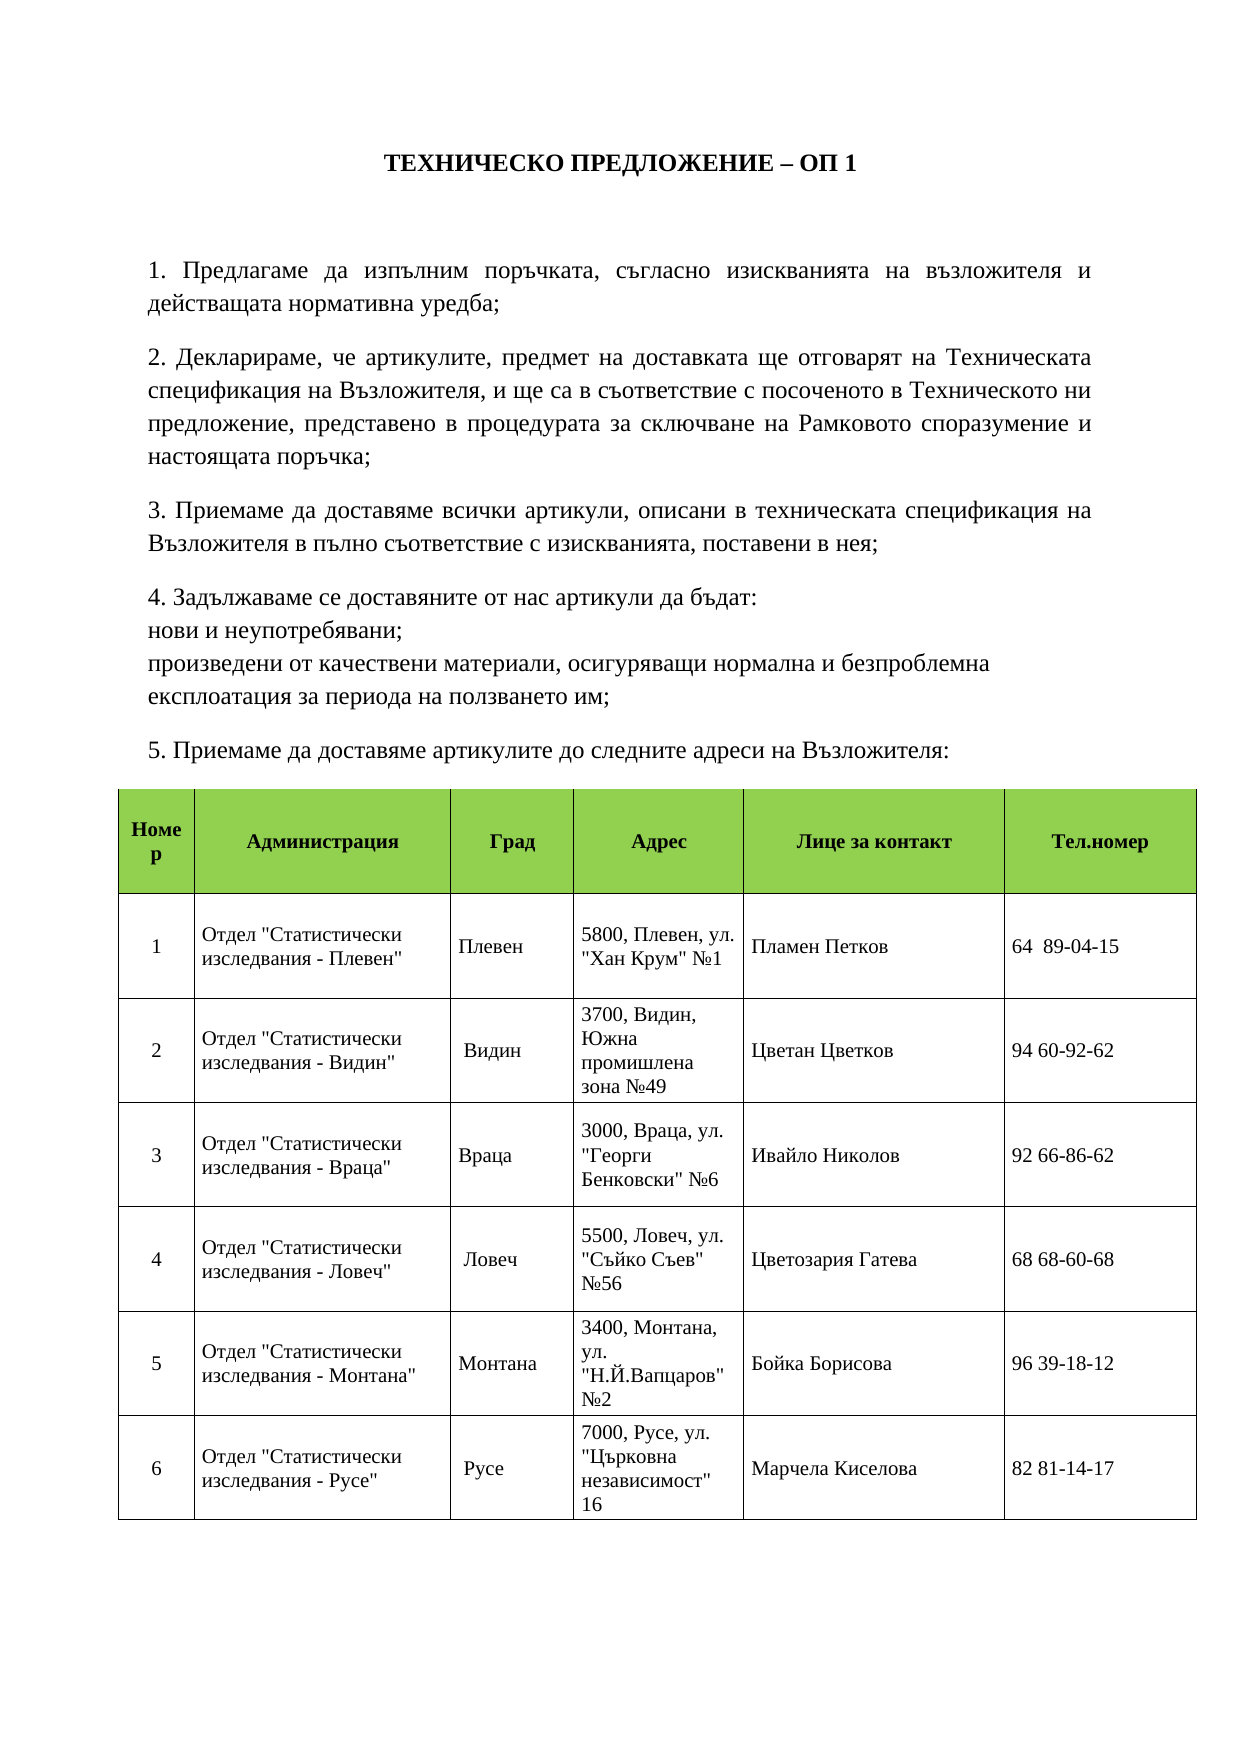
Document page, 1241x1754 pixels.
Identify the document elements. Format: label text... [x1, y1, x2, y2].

table_cell 3000, Враца, ул. "Георги Бенковски" №6 [574, 1103, 743, 1206]
table_cell Бойка Борисова [744, 1312, 1004, 1415]
table_cell 82 81-14-17 [1005, 1416, 1196, 1519]
table_cell 64 89-04-15 [1005, 894, 1196, 997]
table_cell 3 [119, 1103, 194, 1206]
table_cell Русе [451, 1416, 573, 1519]
table_cell 6 [119, 1416, 194, 1519]
table_cell Монтана [451, 1312, 573, 1415]
table_cell Отдел "Статистически изследвания - Плевен" [195, 894, 450, 997]
table_cell Отдел "Статистически изследвания - Видин" [195, 999, 450, 1102]
table_cell Ивайло Николов [744, 1103, 1004, 1206]
table_cell Отдел "Статистически изследвания - Русе" [195, 1416, 450, 1519]
table_header Град [451, 789, 573, 893]
table_cell 3700, Видин, Южна промишлена зона №49 [574, 999, 743, 1102]
table_header Адрес [574, 789, 743, 893]
table_header Лице за контакт [744, 789, 1004, 893]
text 1. Предлагаме да изпълним поръчката, съгласно изискванията на възложителя и действащата нормативна уредба; [148, 255, 1093, 317]
text 2. Декларираме, че артикулите, предмет на доставката ще отговарят на Техническата спецификация на Възложителя, и ще са в съответствие с посоченото в Техническото ни предложение, представено в процедурата за сключване на Рамковото споразумение и настоящата поръчка; [148, 342, 1093, 470]
table_cell Ловеч [451, 1207, 573, 1311]
table_header Номер [119, 789, 194, 893]
table_header Тел.номер [1005, 789, 1196, 893]
table_cell Отдел "Статистически изследвания - Ловеч" [195, 1207, 450, 1311]
table_cell Цветан Цветков [744, 999, 1004, 1102]
table_cell Враца [451, 1103, 573, 1206]
table_cell 96 39-18-12 [1005, 1312, 1196, 1415]
table_cell 5500, Ловеч, ул. "Съйко Съев" №56 [574, 1207, 743, 1311]
table_cell Цветозария Гатева [744, 1207, 1004, 1311]
table_cell 7000, Русе, ул. "Църковна независимост" 16 [574, 1416, 743, 1519]
table_cell 94 60-92-62 [1005, 999, 1196, 1102]
text 5. Приемаме да доставяме артикулите до следните адреси на Възложителя: [148, 735, 1093, 764]
table_cell 3400, Монтана, ул. "Н.Й.Вапцаров" №2 [574, 1312, 743, 1415]
table_cell 5 [119, 1312, 194, 1415]
table_cell 92 66-86-62 [1005, 1103, 1196, 1206]
table_cell Видин [451, 999, 573, 1102]
text 3. Приемаме да доставяме всички артикули, описани в техническата спецификация на Възложителя в пълно съответствие с изискванията, поставени в нея; [148, 495, 1093, 557]
table_cell Марчела Киселова [744, 1416, 1004, 1519]
table_cell Отдел "Статистически изследвания - Враца" [195, 1103, 450, 1206]
table_cell 2 [119, 999, 194, 1102]
text 4. Задължаваме се доставяните от нас артикули да бъдат: нови и неупотребявани; произведени от качествени материали, осигуряващи нормална и безпроблемна експлоатация за периода на ползването им; [148, 582, 1093, 710]
text ТЕХНИЧЕСКО ПРЕДЛОЖЕНИЕ – ОП 1 [148, 148, 1093, 176]
table_cell 4 [119, 1207, 194, 1311]
table_cell 68 68-60-68 [1005, 1207, 1196, 1311]
table_cell 5800, Плевен, ул. "Хан Крум" №1 [574, 894, 743, 997]
table_cell 1 [119, 894, 194, 997]
table_cell Пламен Петков [744, 894, 1004, 997]
table_header Администрация [195, 789, 450, 893]
table_cell Плевен [451, 894, 573, 997]
table_cell Отдел "Статистически изследвания - Монтана" [195, 1312, 450, 1415]
